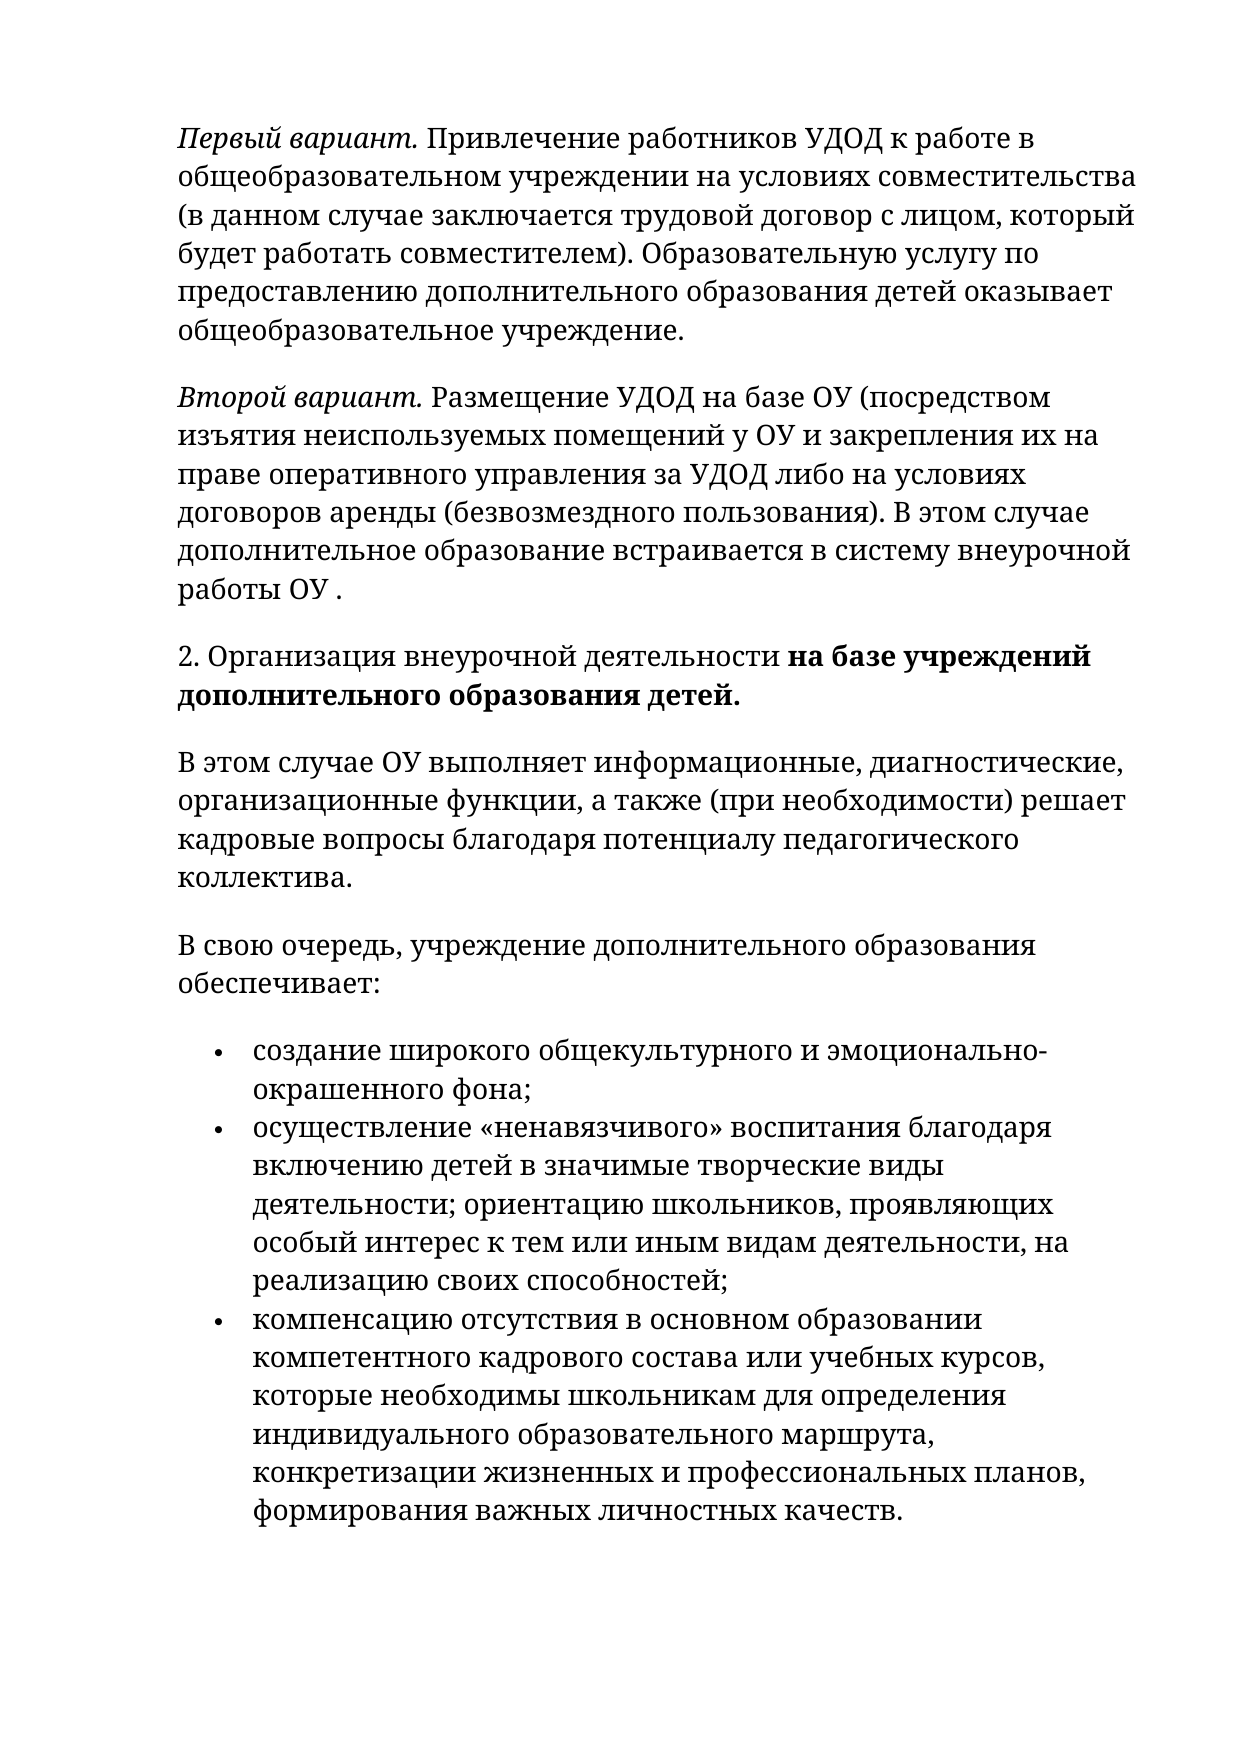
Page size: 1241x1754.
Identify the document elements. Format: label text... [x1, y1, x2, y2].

text Первый вариант. Привлечение работников УДОД к работе в общеобразовательном учреждении на условиях совместительства (в данном случае заключается трудовой договор с лицом, который будет работать совместителем). Образовательную услугу по предоставлению дополнительного образования детей оказывает общеобразовательное учреждение. [177, 118, 1152, 348]
text 2. Организация внеурочной деятельности на базе учреждений дополнительного образования детей. [177, 636, 1152, 713]
text В этом случае ОУ выполняет информационные, диагностические, организационные функции, а также (при необходимости) решает кадровые вопросы благодаря потенциалу педагогического коллектива. [177, 742, 1152, 896]
text Второй вариант. Размещение УДОД на базе ОУ (посредством изъятия неиспользуемых помещений у ОУ и закрепления их на праве оперативного управления за УДОД либо на условиях договоров аренды (безвозмездного пользования). В этом случае дополнительное образование встраивается в систему внеурочной работы ОУ . [177, 377, 1152, 607]
list создание широкого общекультурного и эмоционально-окрашенного фона; [215, 1031, 1152, 1107]
list компенсацию отсутствия в основном образовании компетентного кадрового состава или учебных курсов, которые необходимы школьникам для определения индивидуального образовательного маршрута, конкретизации жизненных и профессиональных планов, формирования важных личностных качеств. [215, 1299, 1152, 1529]
text В свою очередь, учреждение дополнительного образования обеспечивает: [177, 925, 1152, 1001]
list осуществление «ненавязчивого» воспитания благодаря включению детей в значимые творческие виды деятельности; ориентацию школьников, проявляющих особый интерес к тем или иным видам деятельности, на реализацию своих способностей; [215, 1107, 1152, 1299]
